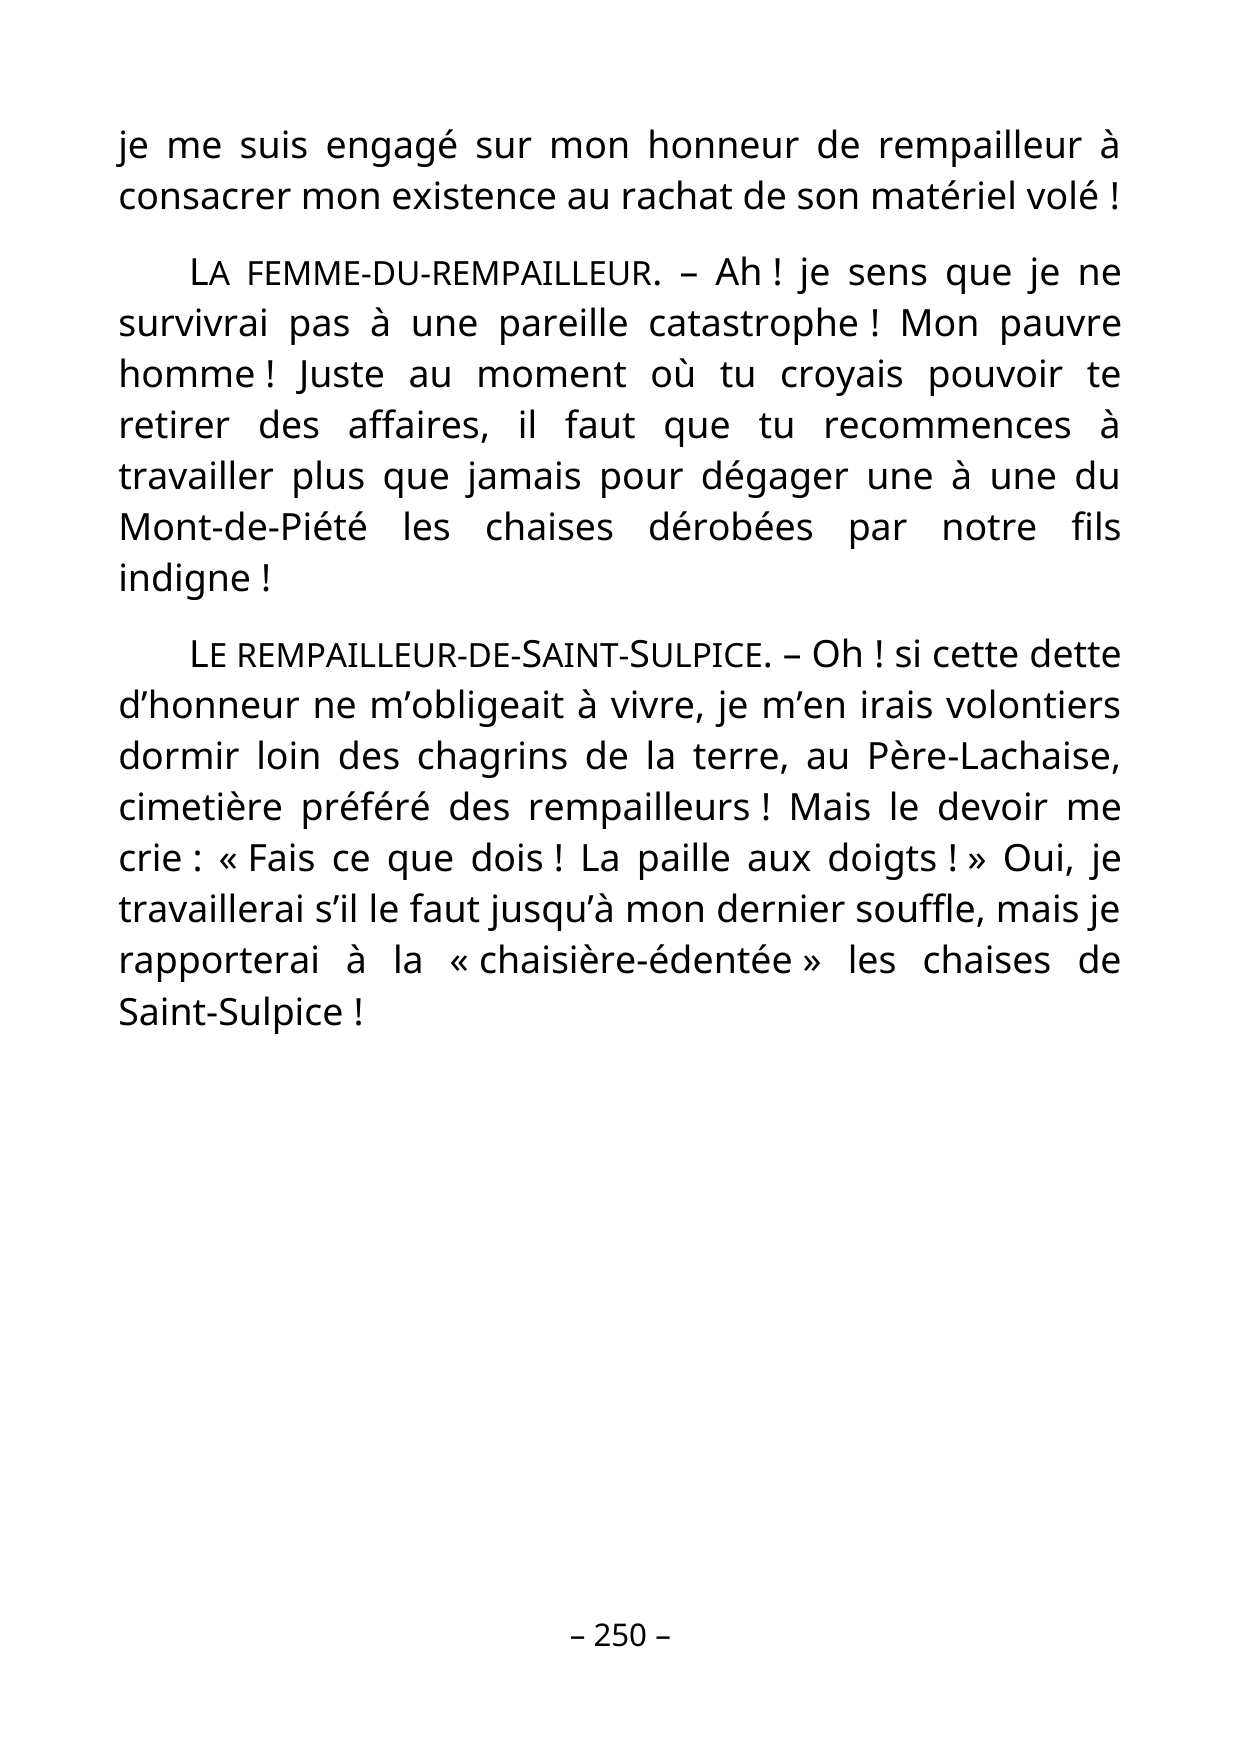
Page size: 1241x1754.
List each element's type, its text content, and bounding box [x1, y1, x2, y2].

text LA FEMME-DU-REMPAILLEUR. – Ah ! je sens que je ne survivrai pas à une pareille catastrophe ! Mon pauvre homme ! Juste au moment où tu croyais pouvoir te retirer des affaires, il faut que tu recommences à travailler plus que jamais pour dégager une à une du Mont-de-Piété les chaises dérobées par notre fils indigne ! [118, 245, 1122, 602]
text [118, 118, 1122, 220]
text LE REMPAILLEUR-DE-SAINT-SULPICE. – Oh ! si cette dette d’honneur ne m’obligeait à vivre, je m’en irais volontiers dormir loin des chagrins de la terre, au Père-Lachaise, cimetière préféré des rempailleurs ! Mais le devoir me crie : « Fais ce que dois ! La paille aux doigts ! » Oui, je travaillerai s’il le faut jusqu’à mon dernier souffle, mais je rapporterai à la « chaisière-édentée » les chaises de Saint-Sulpice ! [118, 627, 1122, 1036]
